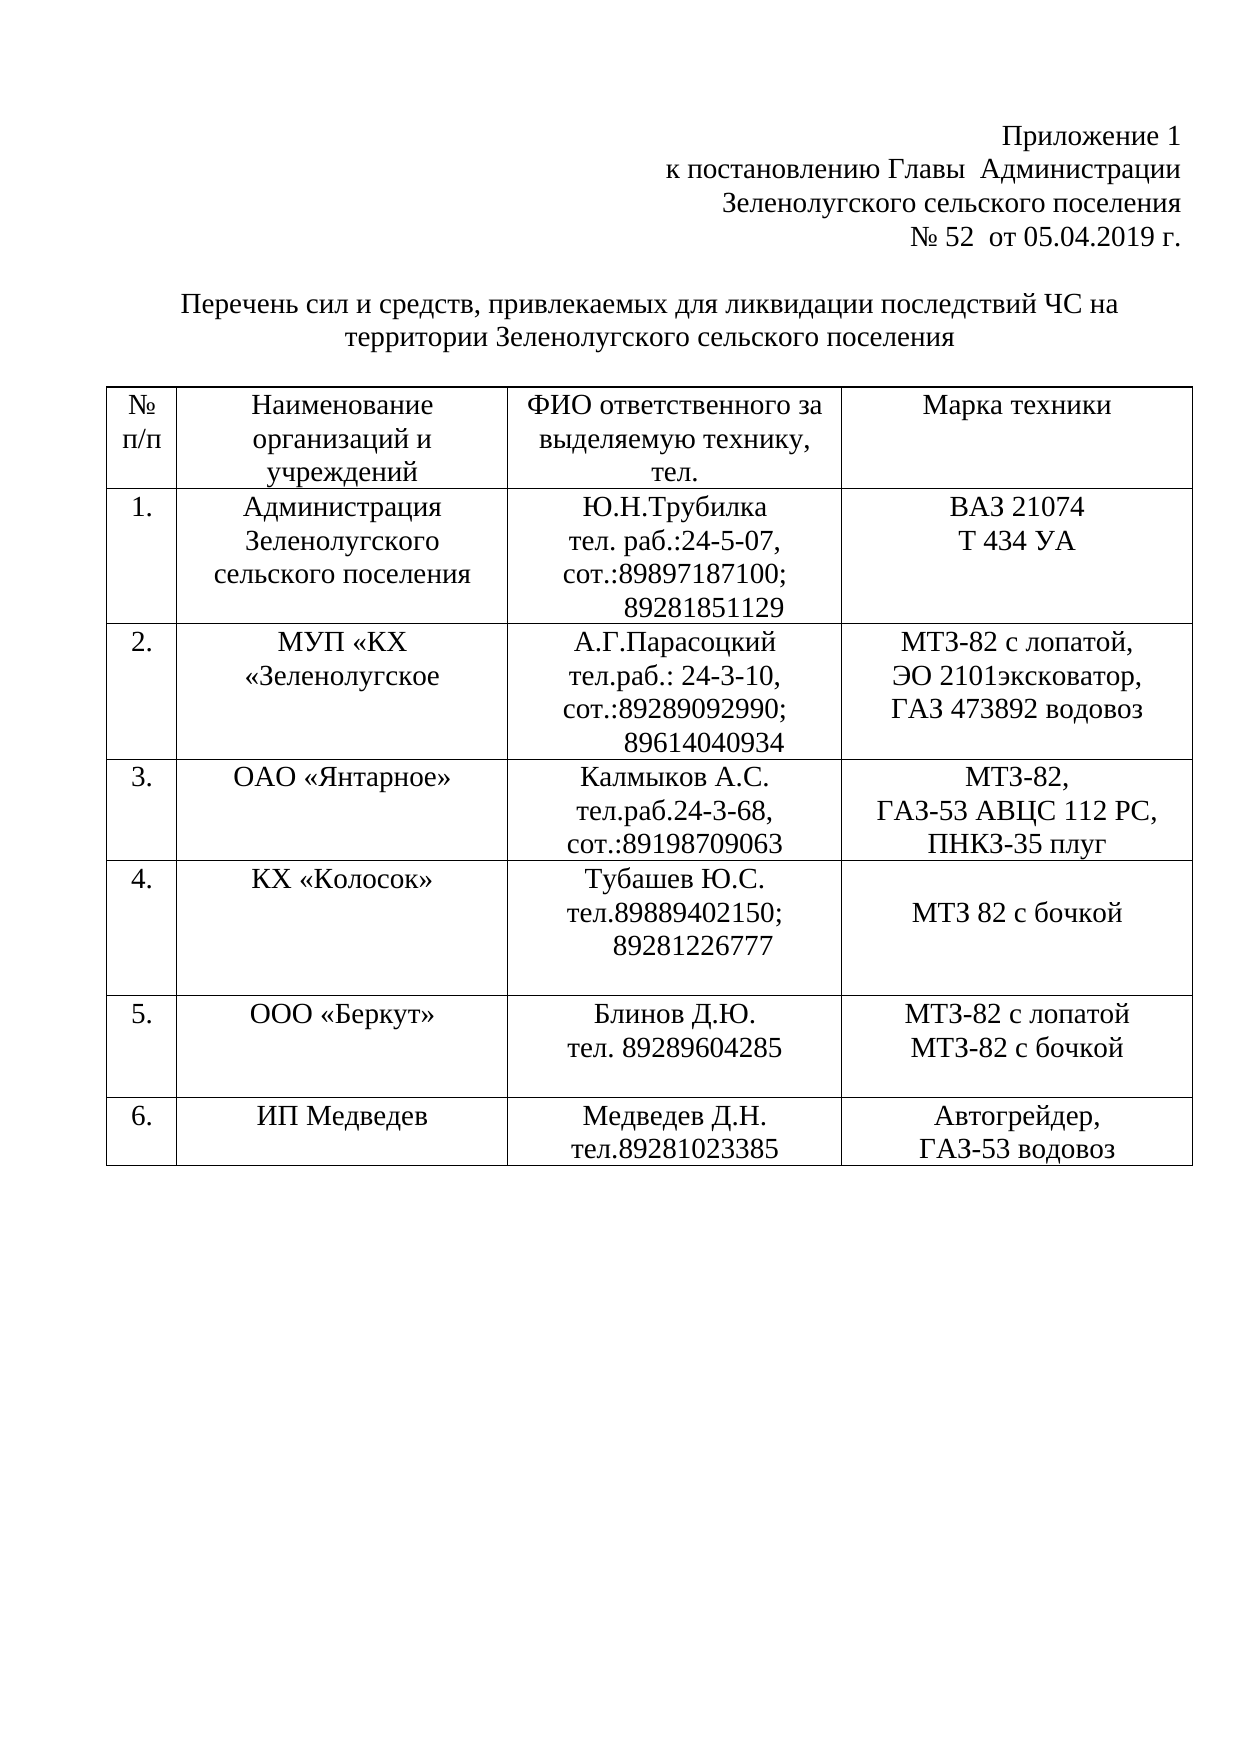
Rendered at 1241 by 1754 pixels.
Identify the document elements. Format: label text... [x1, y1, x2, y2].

table_cell МТЗ-82, ГАЗ-53 АВЦС 112 РС, ПНКЗ-35 плуг [842, 760, 1192, 860]
table_cell Автогрейдер, ГАЗ-53 водовоз [842, 1098, 1192, 1165]
table_cell 1. [107, 489, 176, 623]
text Приложение 1 [118, 118, 1181, 152]
table_cell ИП Медведев [177, 1098, 507, 1165]
text № 52 от 05.04.2019 г. [118, 219, 1181, 252]
table_header № п/п [107, 388, 176, 488]
text к постановлению Главы Администрации [118, 152, 1181, 185]
table_cell 6. [107, 1098, 176, 1165]
table_cell ОАО «Янтарное» [177, 760, 507, 860]
table_cell Блинов Д.Ю. тел. 89289604285 [508, 996, 841, 1097]
table_cell Калмыков А.С. тел.раб.24-3-68, сот.:89198709063 [508, 760, 841, 860]
table_cell 4. [107, 861, 176, 995]
text Зеленолугского сельского поселения [118, 185, 1181, 219]
table_cell КХ «Колосок» [177, 861, 507, 995]
table_cell МТЗ 82 с бочкой [842, 861, 1192, 995]
table_header ФИО ответственного за выделяемую технику, тел. [508, 388, 841, 488]
table_cell ВАЗ 21074 Т 434 УА [842, 489, 1192, 623]
table_cell 3. [107, 760, 176, 860]
table_cell Тубашев Ю.С. тел.89889402150; 89281226777 [508, 861, 841, 995]
table_header Наименование организаций и учреждений [177, 388, 507, 488]
table_cell 5. [107, 996, 176, 1097]
table_cell Ю.Н.Трубилка тел. раб.:24-5-07, сот.:89897187100; 89281851129 [508, 489, 841, 623]
table_cell 2. [107, 624, 176, 758]
table_header Марка техники [842, 388, 1192, 488]
table_cell Медведев Д.Н. тел.89281023385 [508, 1098, 841, 1165]
table_cell МТЗ-82 с лопатой МТЗ-82 с бочкой [842, 996, 1192, 1097]
table_cell А.Г.Парасоцкий тел.раб.: 24-3-10, сот.:89289092990; 89614040934 [508, 624, 841, 758]
table_cell МУП «КХ «Зеленолугское [177, 624, 507, 758]
table_cell Администрация Зеленолугского сельского поселения [177, 489, 507, 623]
table_cell ООО «Беркут» [177, 996, 507, 1097]
table_cell МТЗ-82 с лопатой, ЭО 2101эксковатор, ГАЗ 473892 водовоз [842, 624, 1192, 758]
text Перечень сил и средств, привлекаемых для ликвидации последствий ЧС на территории Зеленолугского сельского поселения [118, 286, 1181, 353]
